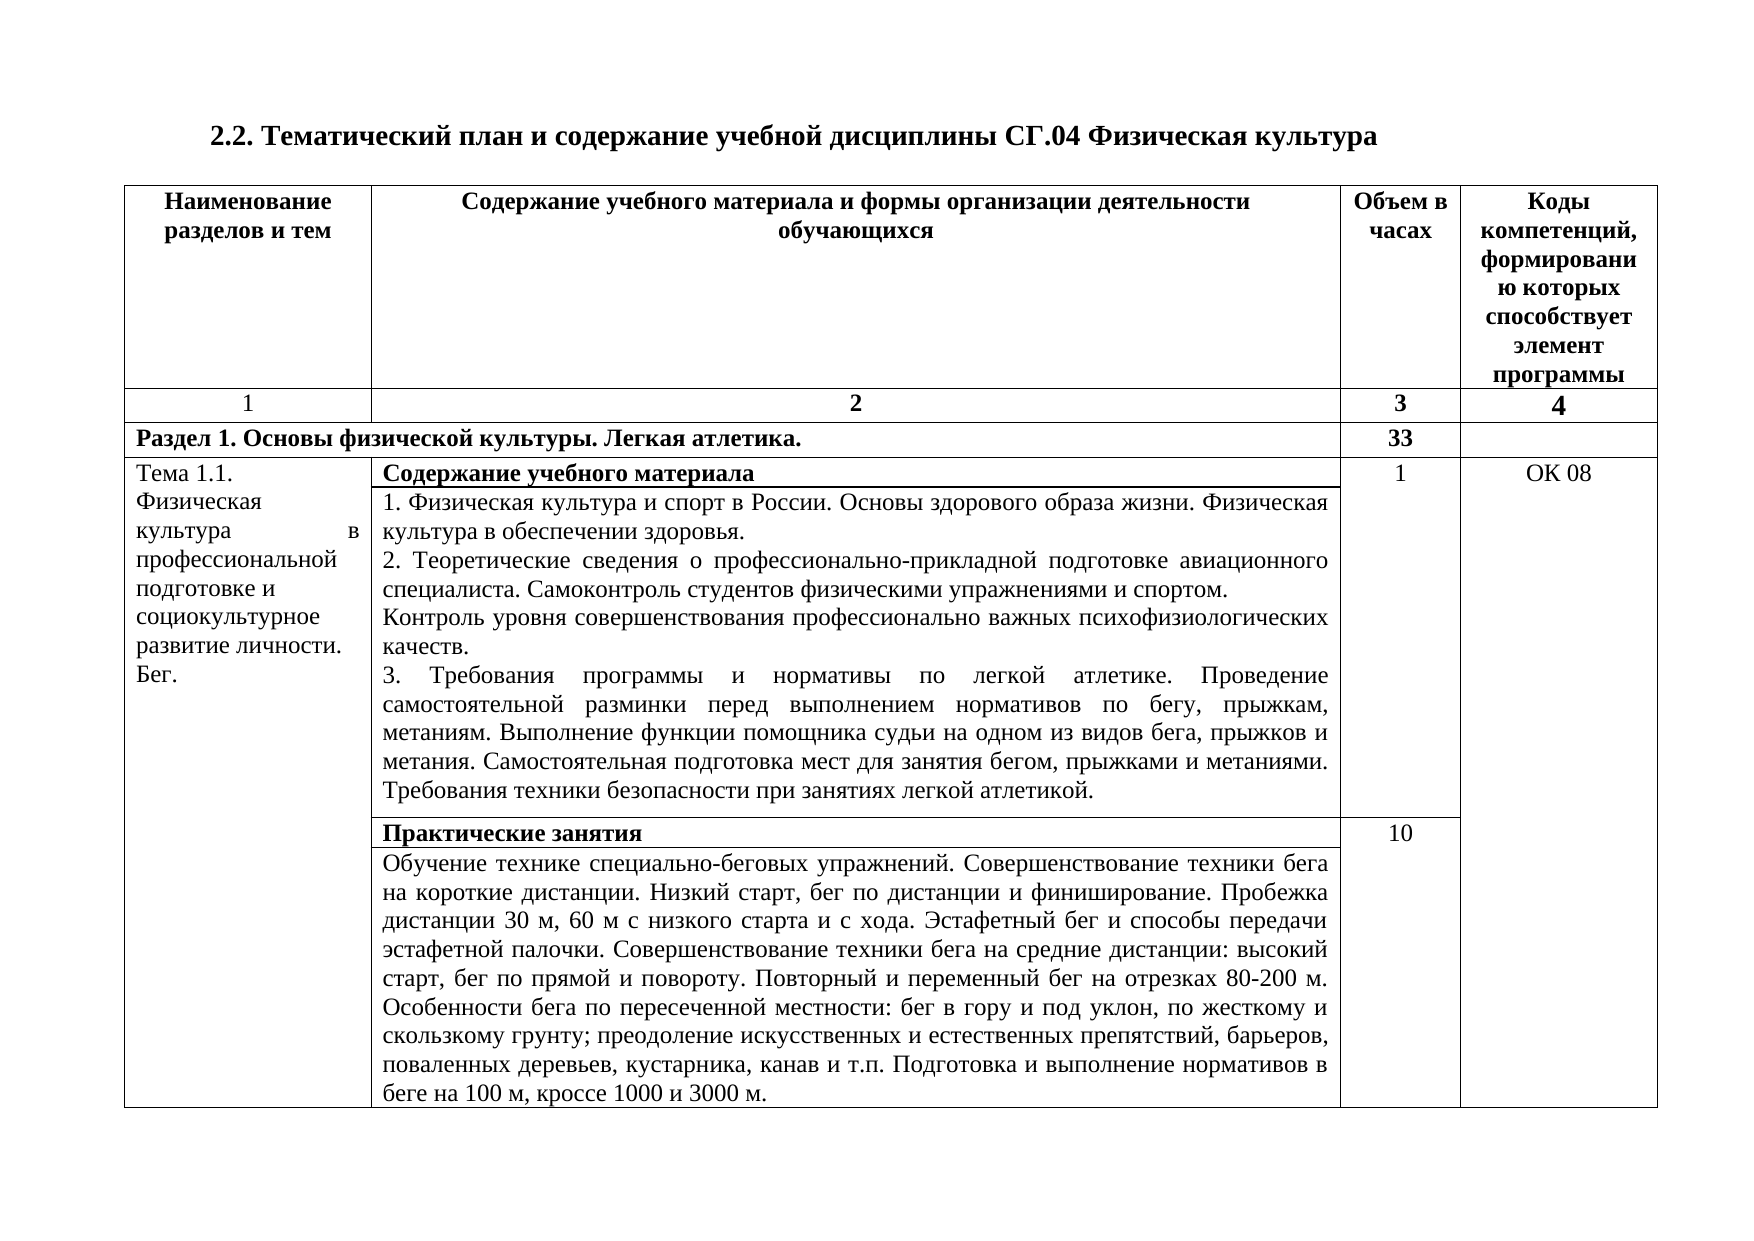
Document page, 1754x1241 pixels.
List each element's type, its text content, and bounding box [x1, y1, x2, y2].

table_header Наименование разделов и тем [125, 186, 371, 387]
table_cell Практические занятия [372, 818, 1340, 847]
table_cell 1 [125, 389, 371, 422]
table_cell 2 [372, 389, 1340, 422]
table_cell Раздел 1. Основы физической культуры. Легкая атлетика. [125, 423, 1340, 457]
table_header Объем в часах [1341, 186, 1460, 387]
table_cell 1 [1341, 458, 1460, 817]
table_cell 4 [1461, 389, 1657, 422]
table_header Коды компетенций, формированию которых способствует элемент программы [1461, 186, 1657, 387]
table_cell Тема 1.1. Физическая культура в профессиональной подготовке и социокультурное развитие личности. Бег. [125, 458, 371, 1107]
table_cell 33 [1341, 423, 1460, 457]
table_header Содержание учебного материала и формы организации деятельности обучающихся [372, 186, 1340, 387]
table_cell Содержание учебного материала [372, 458, 1340, 486]
table_cell 3 [1341, 389, 1460, 422]
table_cell 10 [1341, 818, 1460, 1107]
table_cell Обучение технике специально-беговых упражнений. Совершенствование техники бега на короткие дистанции. Низкий старт, бег по дистанции и финиширование. Пробежка дистанции 30 м, 60 м с низкого старта и с хода. Эстафетный бег и способы передачи эстафетной палочки. Совершенствование техники бега на средние дистанции: высокий старт, бег по прямой и повороту. Повторный и переменный бег на отрезках 80-200 м. Особенности бега по пересеченной местности: бег в гору и под уклон, по жесткому и скользкому грунту; преодоление искусственных и естественных препятствий, барьеров, поваленных деревьев, кустарника, канав и т.п. Подготовка и выполнение нормативов в беге на 100 м, кроссе 1000 и 3000 м. [372, 848, 1340, 1107]
text 2.2. Тематический план и содержание учебной дисциплины СГ.04 Физическая культура [136, 118, 1677, 152]
table_cell ОК 08 [1461, 458, 1657, 1107]
table_cell 1. Физическая культура и спорт в России. Основы здорового образа жизни. Физическая культура в обеспечении здоровья. 2. Теоретические сведения о профессионально-прикладной подготовке авиационного специалиста. Самоконтроль студентов физическими упражнениями и спортом. Контроль уровня совершенствования профессионально важных психофизиологических качеств. 3. Требования программы и нормативы по легкой атлетике. Проведение самостоятельной разминки перед выполнением нормативов по бегу, прыжкам, метаниям. Выполнение функции помощника судьи на одном из видов бега, прыжков и метания. Самостоятельная подготовка мест для занятия бегом, прыжками и метаниями. Требования техники безопасности при занятиях легкой атлетикой. [372, 488, 1340, 817]
table_cell [1461, 423, 1657, 457]
